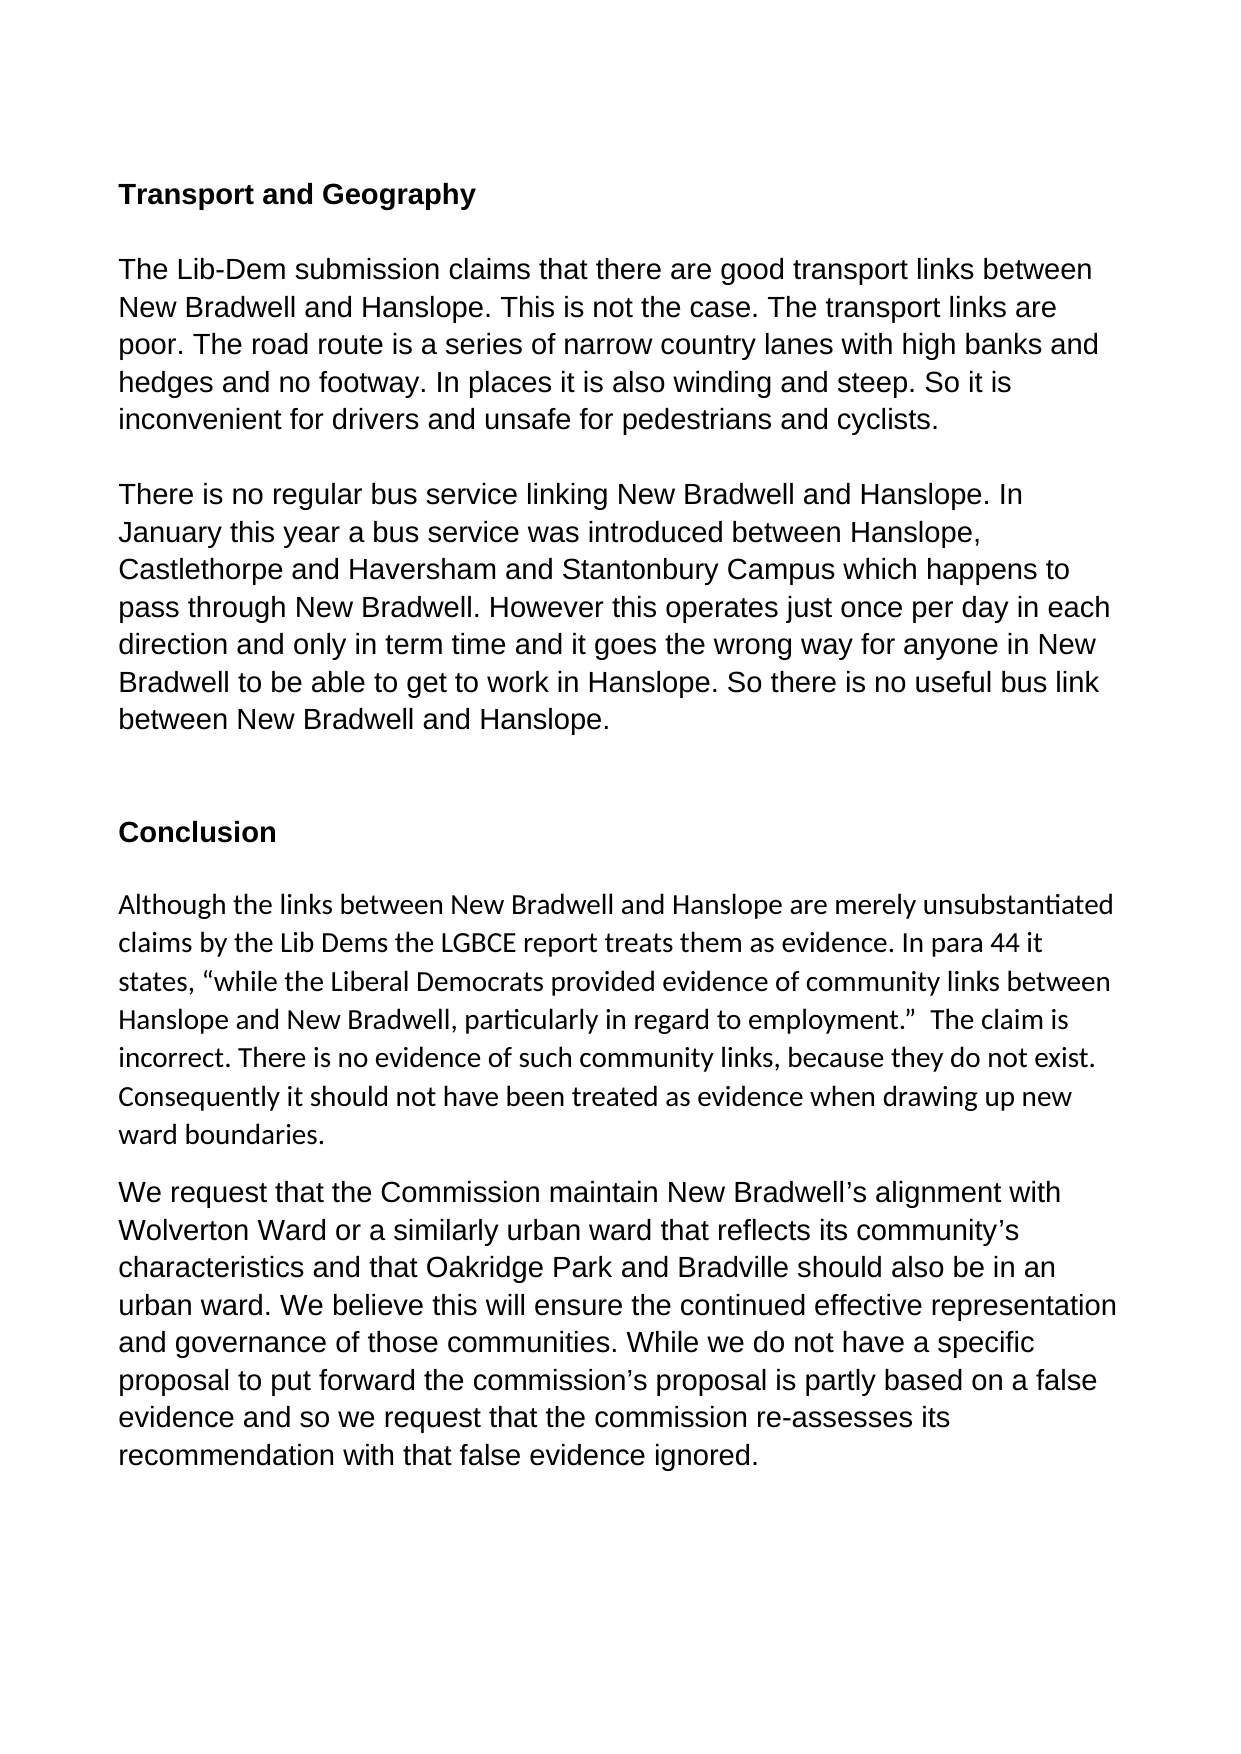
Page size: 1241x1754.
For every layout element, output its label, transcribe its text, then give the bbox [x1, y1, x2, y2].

text The Lib-Dem submission claims that there are good transport links between New Bradwell and Hanslope. This is not the case. The transport links are poor. The road route is a series of narrow country lanes with high banks and hedges and no footway. In places it is also winding and steep. So it is inconvenient for drivers and unsafe for pedestrians and cyclists. [118, 248, 1122, 436]
text Although the links between New Bradwell and Hanslope are merely unsubstantiated claims by the Lib Dems the LGBCE report treats them as evidence. In para 44 it states, “while the Liberal Democrats provided evidence of community links between Hanslope and New Bradwell, particularly in regard to employment.” The claim is incorrect. There is no evidence of such community links, because they do not exist. Consequently it should not have been treated as evidence when drawing up new ward boundaries. [118, 886, 1122, 1152]
text We request that the Commission maintain New Bradwell’s alignment with Wolverton Ward or a similarly urban ward that reflects its community’s characteristics and that Oakridge Park and Bradville should also be in an urban ward. We believe this will ensure the continued effective representation and governance of those communities. While we do not have a specific proposal to put forward the commission’s proposal is partly based on a false evidence and so we request that the commission re-assesses its recommendation with that false evidence ignored. [118, 1171, 1122, 1471]
text Transport and Geography [118, 173, 1122, 211]
text There is no regular bus service linking New Bradwell and Hanslope. In January this year a bus service was introduced between Hanslope, Castlethorpe and Haversham and Stantonbury Campus which happens to pass through New Bradwell. However this operates just once per day in each direction and only in term time and it goes the wrong way for anyone in New Bradwell to be able to get to work in Hanslope. So there is no useful bus link between New Bradwell and Hanslope. [118, 473, 1122, 736]
text Conclusion [118, 811, 1122, 848]
